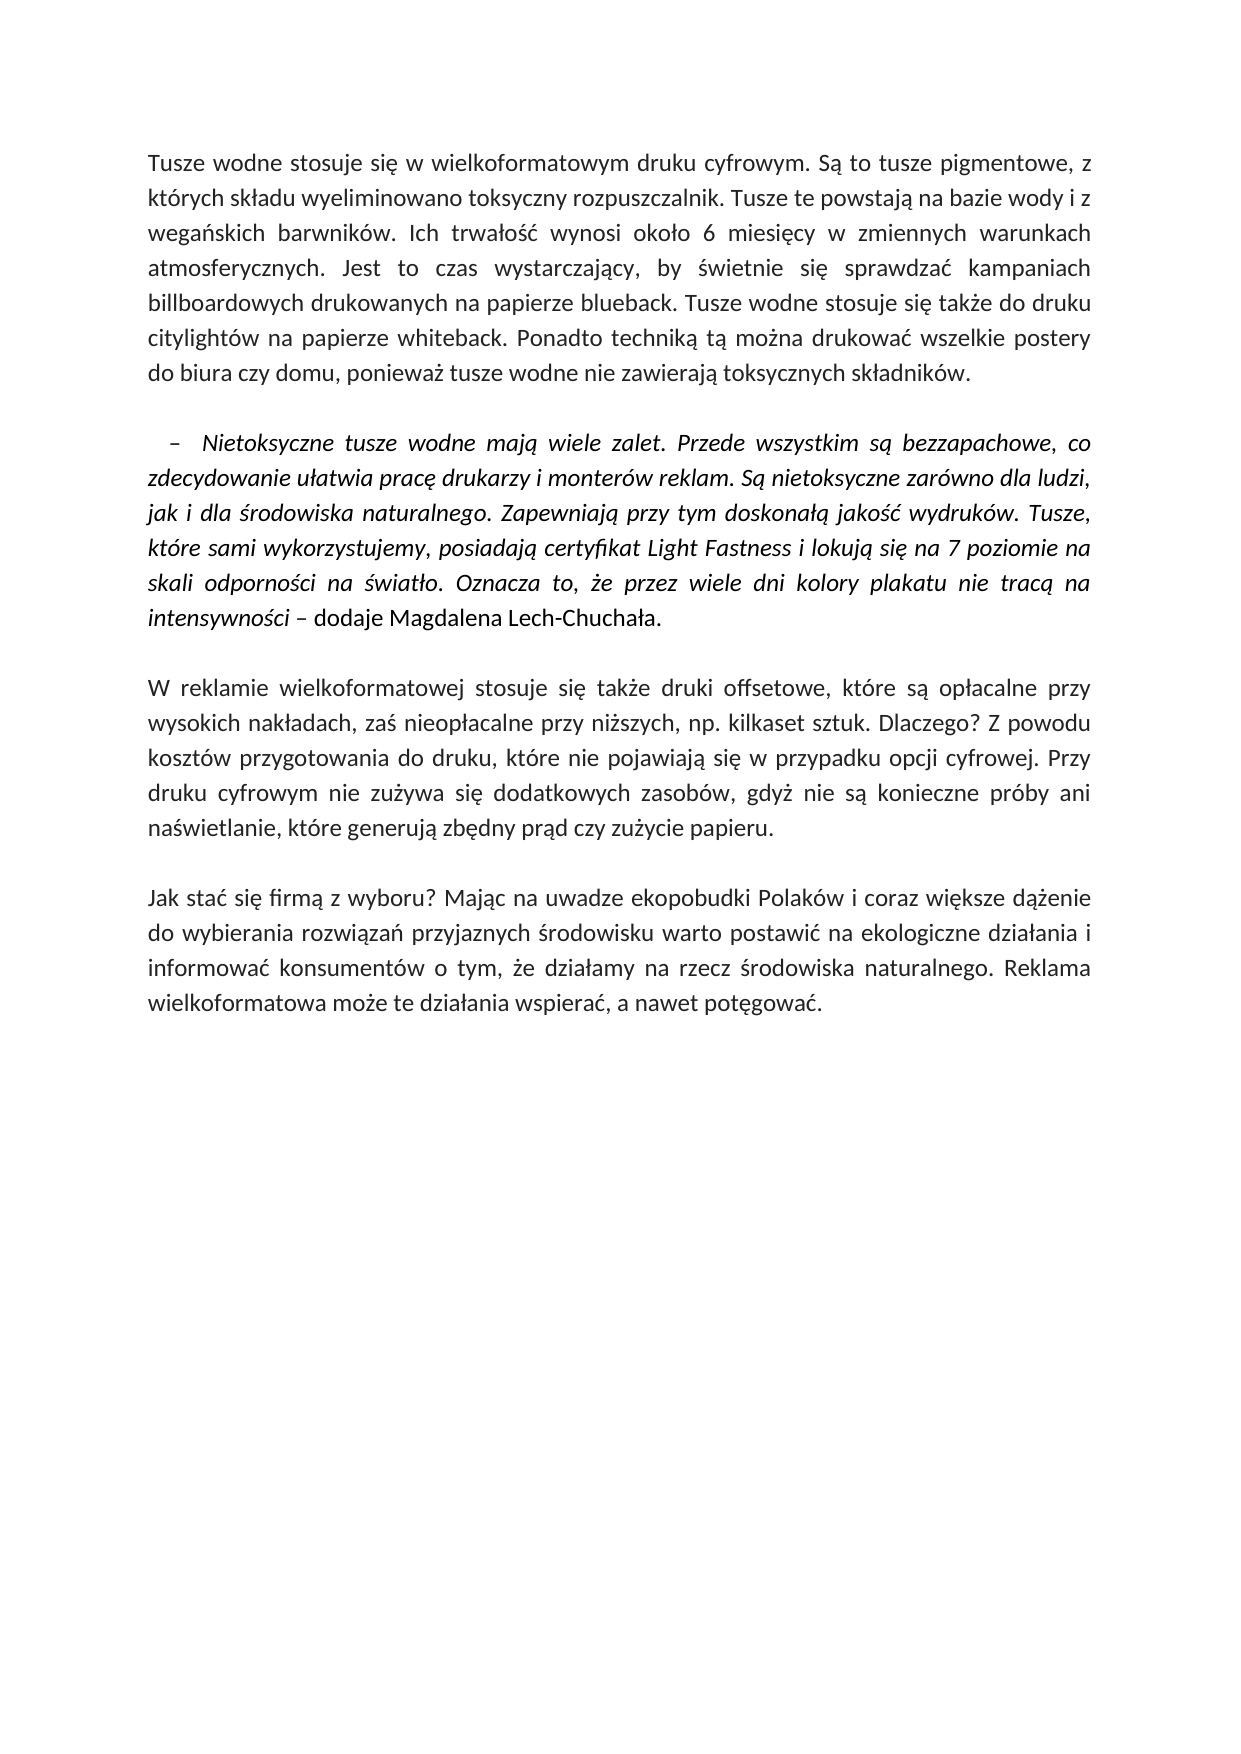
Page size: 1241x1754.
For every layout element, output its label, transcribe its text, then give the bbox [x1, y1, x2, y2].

text – Nietoksyczne tusze wodne mają wiele zalet. Przede wszystkim są bezzapachowe, co zdecydowanie ułatwia pracę drukarzy i monterów reklam. Są nietoksyczne zarówno dla ludzi, jak i dla środowiska naturalnego. Zapewniają przy tym doskonałą jakość wydruków. Tusze, które sami wykorzystujemy, posiadają certyfikat Light Fastness i lokują się na 7 poziomie na skali odporności na światło. Oznacza to, że przez wiele dni kolory plakatu nie tracą na intensywności – dodaje Magdalena Lech-Chuchała. [148, 428, 1093, 633]
text W reklamie wielkoformatowej stosuje się także druki offsetowe, które są opłacalne przy wysokich nakładach, zaś nieopłacalne przy niższych, np. kilkaset sztuk. Dlaczego? Z powodu kosztów przygotowania do druku, które nie pojawiają się w przypadku opcji cyfrowej. Przy druku cyfrowym nie zużywa się dodatkowych zasobów, gdyż nie są konieczne próby ani naświetlanie, które generują zbędny prąd czy zużycie papieru. [148, 673, 1093, 843]
text Jak stać się firmą z wyboru? Mając na uwadze ekopobudki Polaków i coraz większe dążenie do wybierania rozwiązań przyjaznych środowisku warto postawić na ekologiczne działania i informować konsumentów o tym, że działamy na rzecz środowiska naturalnego. Reklama wielkoformatowa może te działania wspierać, a nawet potęgować. [148, 883, 1093, 1018]
text Tusze wodne stosuje się w wielkoformatowym druku cyfrowym. Są to tusze pigmentowe, z których składu wyeliminowano toksyczny rozpuszczalnik. Tusze te powstają na bazie wody i z wegańskich barwników. Ich trwałość wynosi około 6 miesięcy w zmiennych warunkach atmosferycznych. Jest to czas wystarczający, by świetnie się sprawdzać kampaniach billboardowych drukowanych na papierze blueback. Tusze wodne stosuje się także do druku citylightów na papierze whiteback. Ponadto techniką tą można drukować wszelkie postery do biura czy domu, ponieważ tusze wodne nie zawierają toksycznych składników. [148, 148, 1093, 388]
